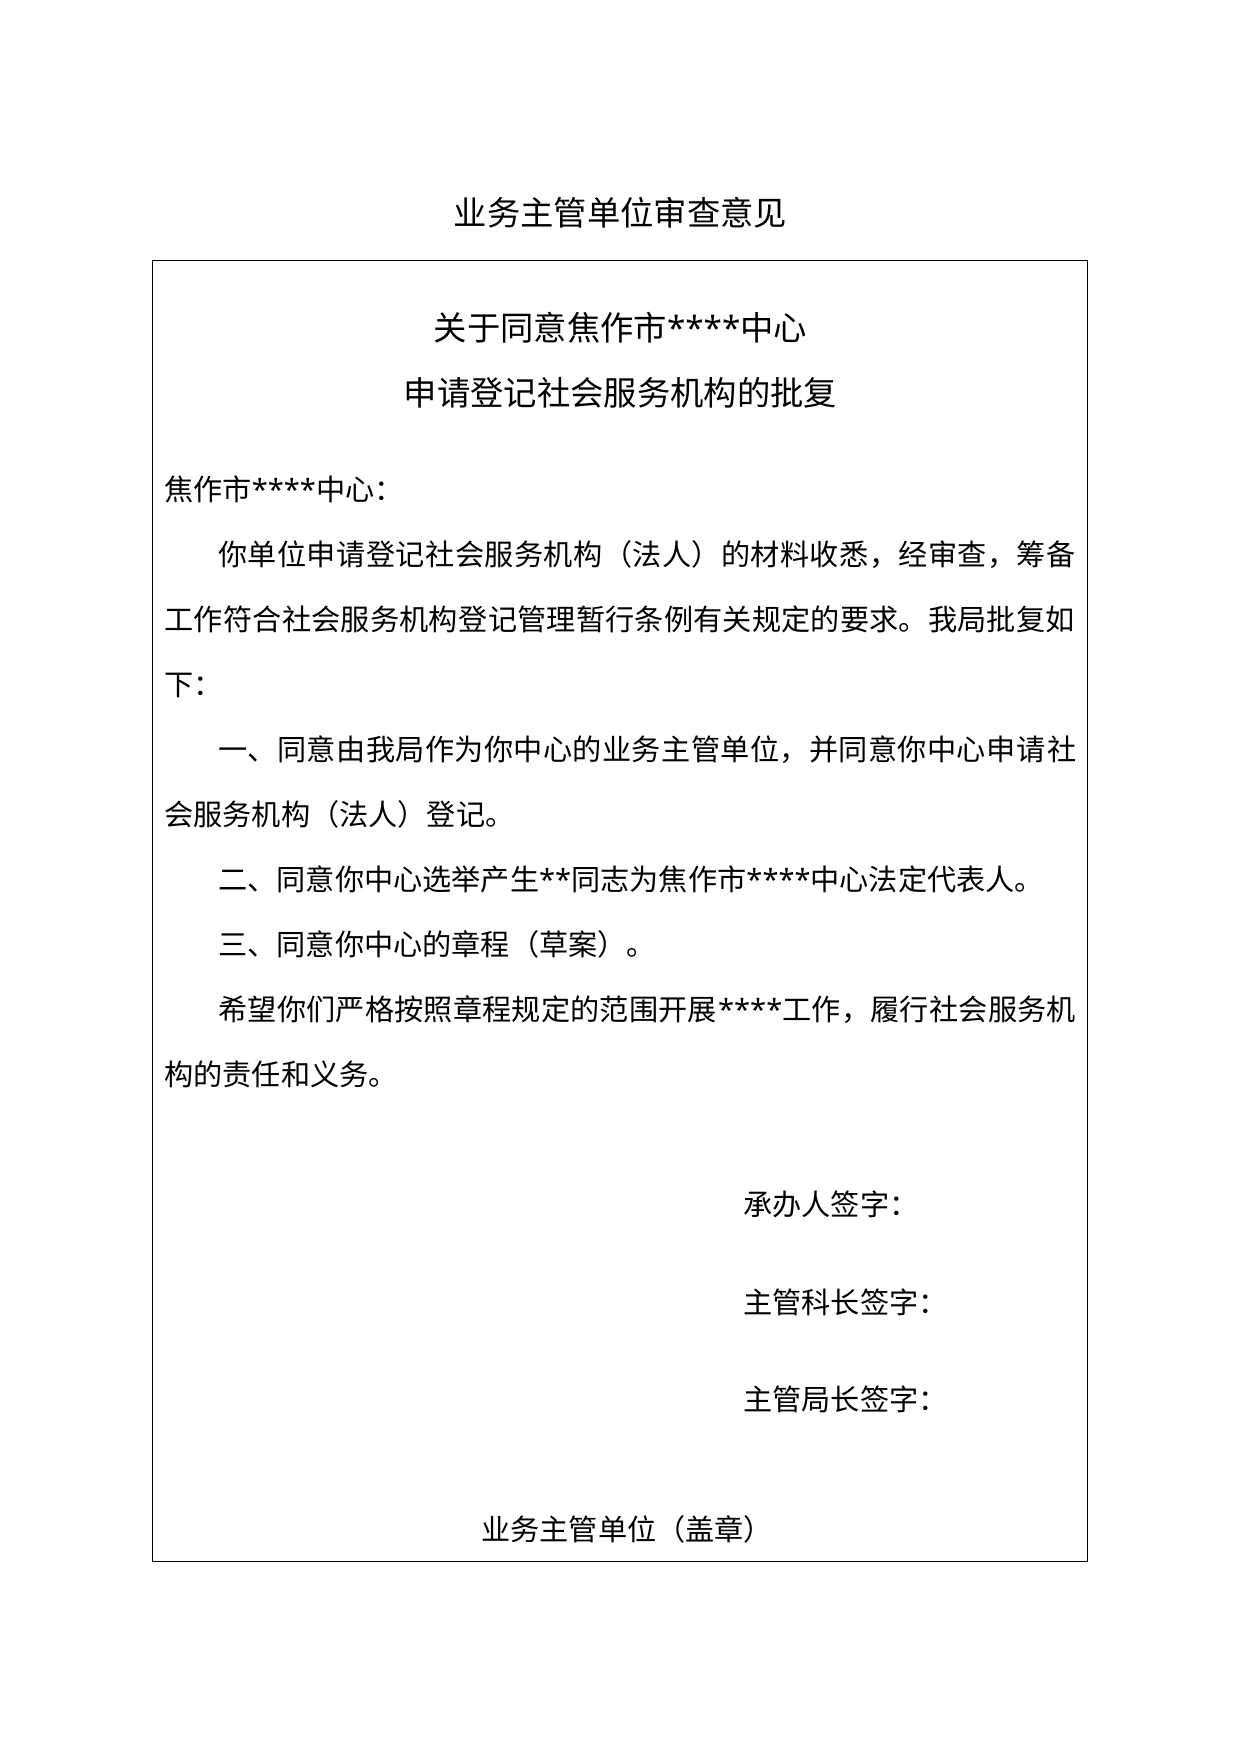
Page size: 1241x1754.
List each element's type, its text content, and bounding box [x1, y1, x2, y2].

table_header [153, 261, 1087, 1561]
text 业务主管单位审查意见 [187, 178, 1053, 243]
